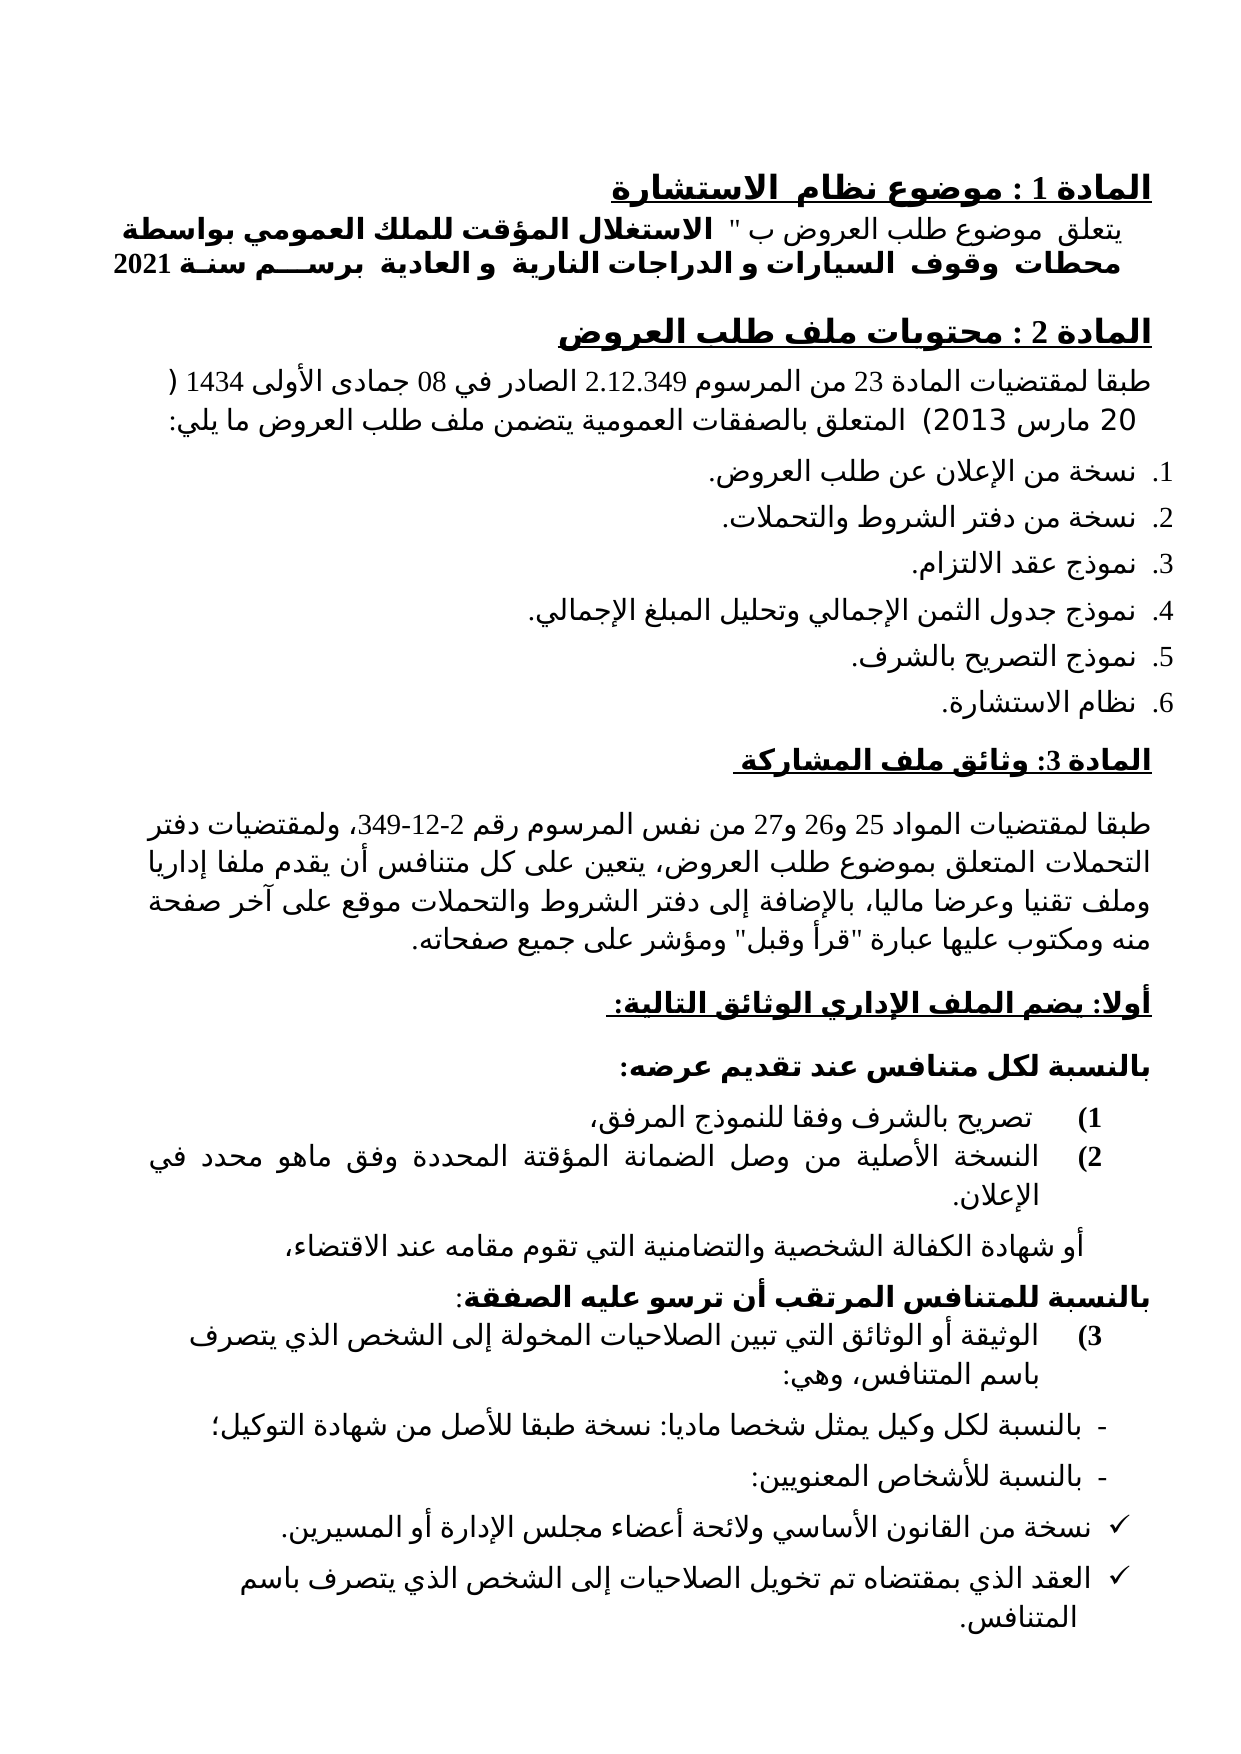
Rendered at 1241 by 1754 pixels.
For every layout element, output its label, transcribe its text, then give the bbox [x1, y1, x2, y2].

list نظام الاستشارة. [148, 685, 1152, 718]
list بالنسبة للمتنافس المرتقب أن ترسو عليه الصفقة: [148, 1280, 1152, 1313]
list العقد الذي بمقتضاه تم تخويل الصلاحيات إلى الشخص الذي يتصرف باسم المتنافس. [148, 1561, 1107, 1633]
text المادة 3: وثائق ملف المشاركة [148, 743, 1152, 777]
text أو شهادة الكفالة الشخصية والتضامنية التي تقوم مقامه عند الاقتضاء، [148, 1229, 1093, 1262]
text أولا: يضم الملف الإداري الوثائق التالية: [148, 986, 1152, 1019]
list نسخة من دفتر الشروط والتحملات. [148, 501, 1152, 534]
text يتعلق موضوع طلب العروض ب " الاستغلال المؤقت للملك العمومي بواسطة محطات وقوف السيارات و الدراجات النارية و العادية برســـم سنـة 2021 [88, 212, 1122, 279]
list نسخة من القانون الأساسي ولائحة أعضاء مجلس الإدارة أو المسيرين. [148, 1510, 1107, 1544]
text طبقا لمقتضيات المادة 23 من المرسوم 2.12.349 الصادر في 08 جمادى الأولى 1434 (20 مارس 2013) المتعلق بالصفقات العمومية يتضمن ملف طلب العروض ما يلي: [148, 364, 1152, 437]
text بالنسبة لكل متنافس عند تقديم عرضه: [148, 1049, 1152, 1083]
list تصريح بالشرف وفقا للنموذج المرفق، [148, 1101, 1078, 1134]
list نموذج جدول الثمن الإجمالي وتحليل المبلغ الإجمالي. [148, 593, 1152, 626]
list النسخة الأصلية من وصل الضمانة المؤقتة المحددة وفق ماهو محدد في الإعلان. [148, 1139, 1078, 1211]
list الوثيقة أو الوثائق التي تبين الصلاحيات المخولة إلى الشخص الذي يتصرف باسم المتنافس، وهي: [148, 1318, 1078, 1390]
text المادة 2 : محتويات ملف طلب العروض [88, 313, 1152, 351]
list نموذج عقد الالتزام. [148, 547, 1152, 580]
text المادة 1 : موضوع نظام الاستشارة [118, 168, 1152, 206]
list نسخة من الإعلان عن طلب العروض. [148, 454, 1152, 488]
text طبقا لمقتضيات المواد 25 و26 و27 من نفس المرسوم رقم 2-12-349، ولمقتضيات دفتر التحملات المتعلق بموضوع طلب العروض، يتعين على كل متنافس أن يقدم ملفا إداريا وملف تقنيا وعرضا ماليا، بالإضافة إلى دفتر الشروط والتحملات موقع على آخر صفحة منه ومكتوب عليها عبارة "قرأ وقبل" ومؤشر على جميع صفحاته. [148, 807, 1152, 956]
list نموذج التصريح بالشرف. [148, 639, 1152, 672]
text - بالنسبة لكل وكيل يمثل شخصا ماديا: نسخة طبقا للأصل من شهادة التوكيل؛ [148, 1408, 1107, 1441]
text - بالنسبة للأشخاص المعنويين: [148, 1459, 1107, 1492]
